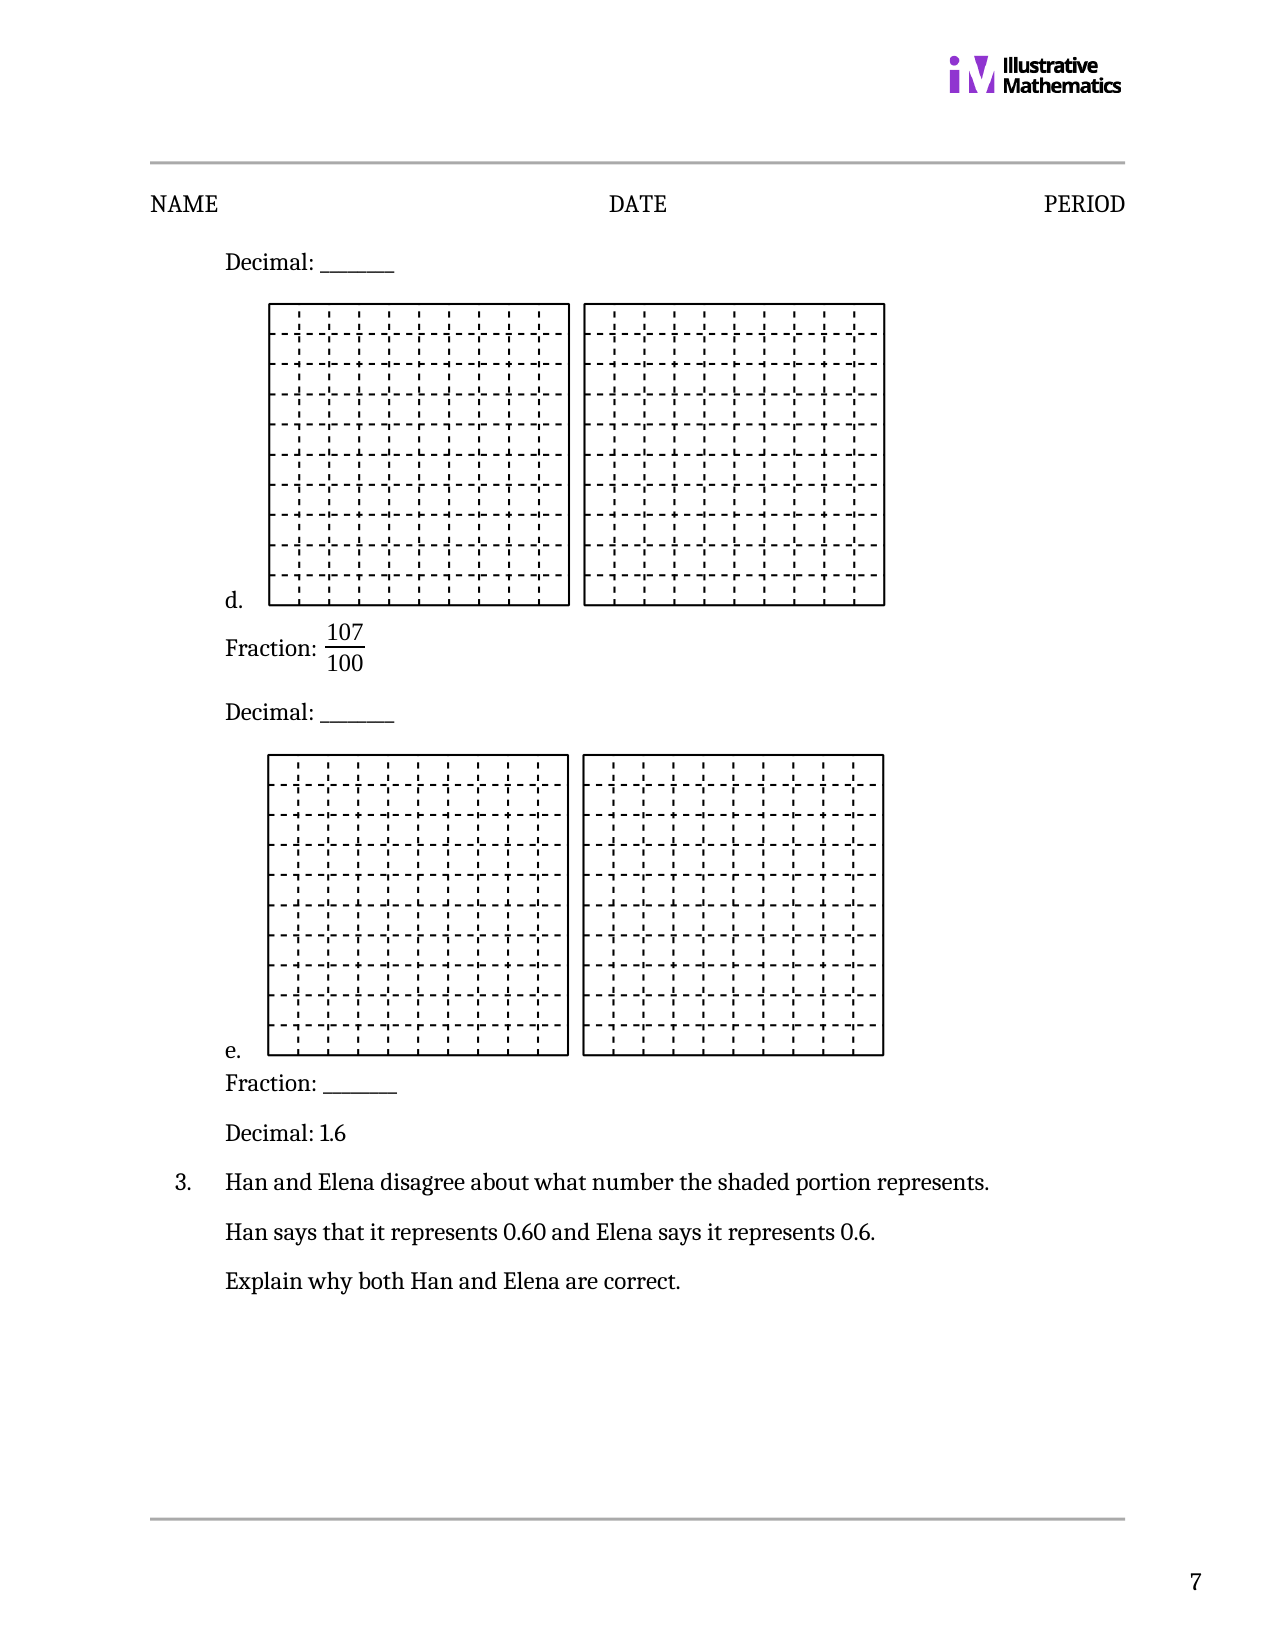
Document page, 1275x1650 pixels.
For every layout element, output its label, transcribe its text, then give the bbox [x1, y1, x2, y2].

list Han and Elena disagree about what number the shaded portion represents. [175, 1168, 1125, 1197]
list Decimal: ________ [175, 698, 1125, 727]
list Fraction: [175, 618, 1125, 677]
list Decimal: 1.6 [175, 1118, 1125, 1147]
list Explain why both Han and Elena are correct. [175, 1267, 1125, 1296]
picture [262, 297, 892, 609]
picture [260, 747, 890, 1059]
list Fraction: ________ [175, 1069, 1125, 1098]
list Han says that it represents 0.60 and Elena says it represents 0.6. [175, 1218, 1125, 1246]
list Decimal: ________ [175, 247, 1125, 276]
picture [949, 55, 1121, 93]
